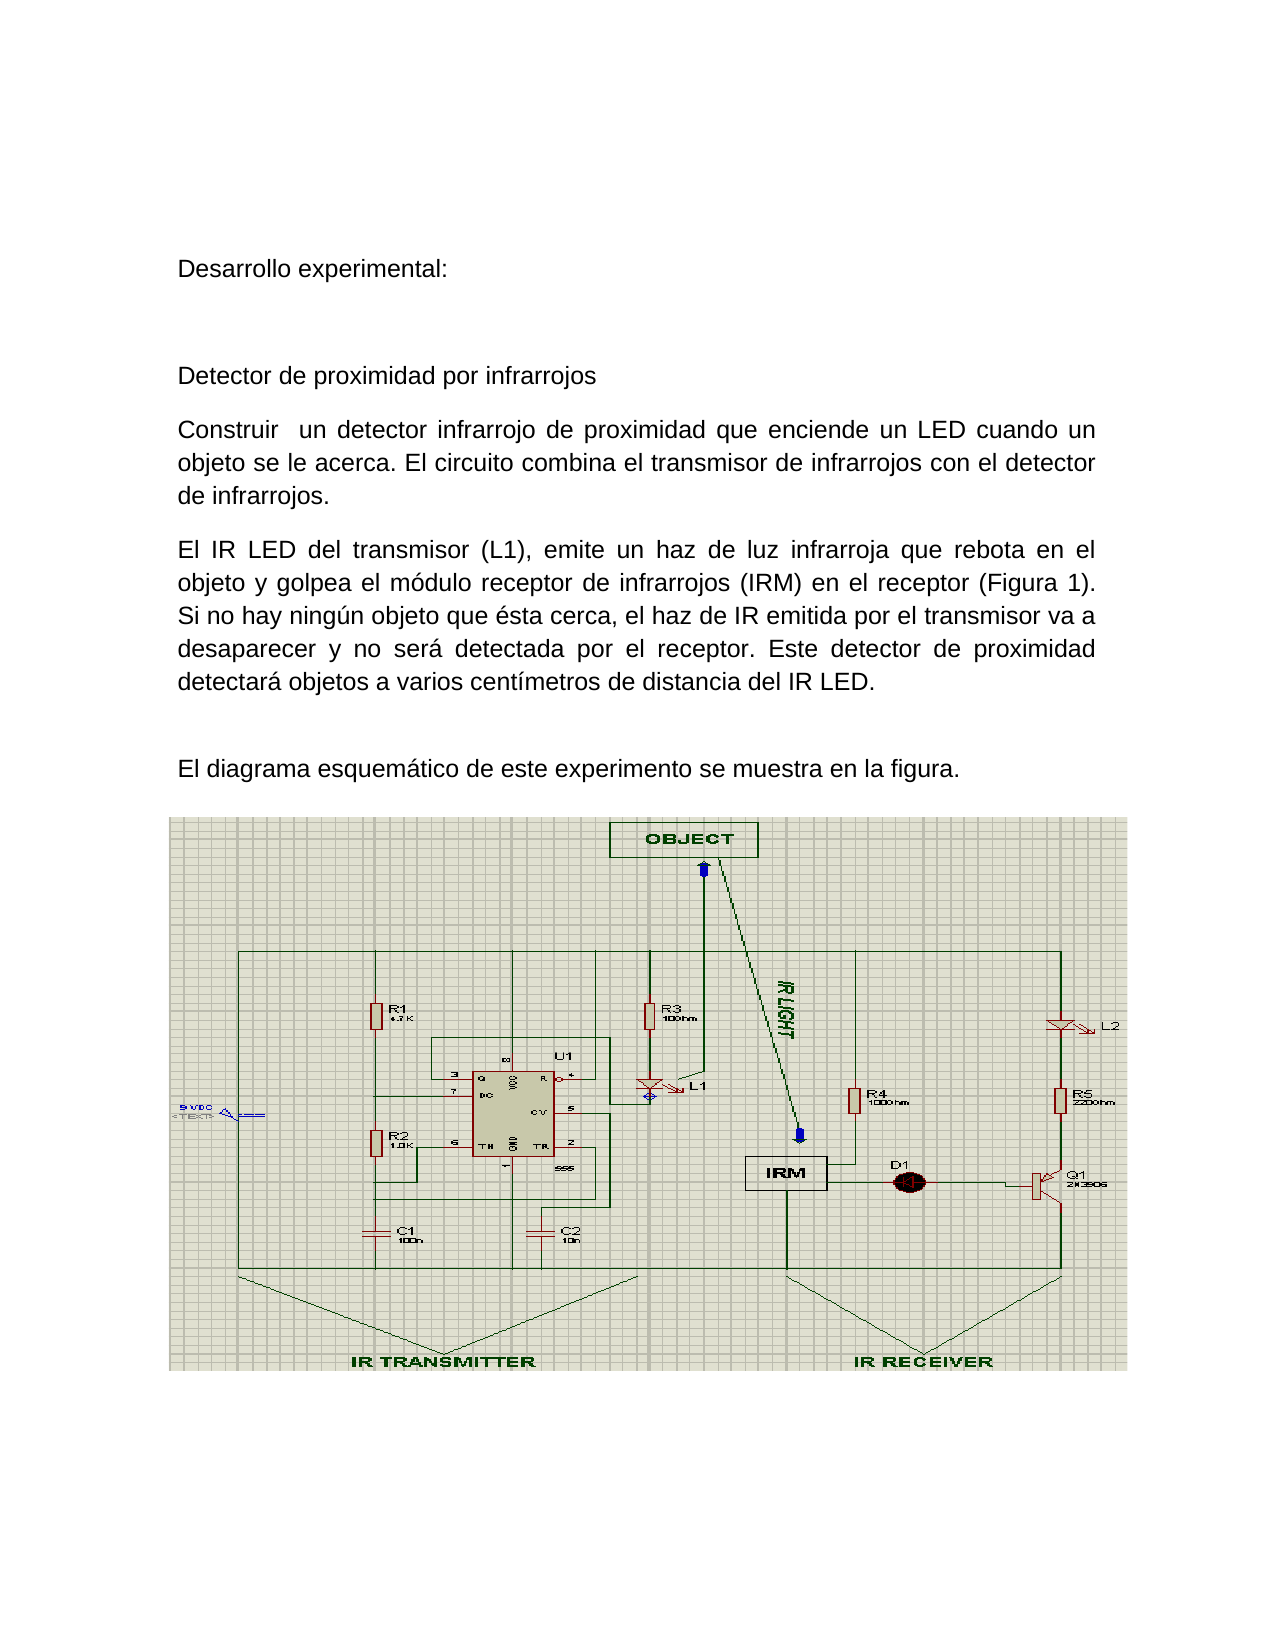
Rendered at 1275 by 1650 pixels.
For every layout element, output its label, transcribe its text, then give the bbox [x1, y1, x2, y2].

text Desarrollo experimental: [177, 254, 1098, 283]
text El diagrama esquemático de este experimento se muestra en la figura. [177, 721, 1098, 783]
text Construir un detector infrarrojo de proximidad que enciende un LED cuando un objeto se le acerca. El circuito combina el transmisor de infrarrojos con el detector de infrarrojos. [177, 415, 1098, 510]
picture [168, 817, 1128, 1371]
text Detector de proximidad por infrarrojos [177, 361, 1098, 390]
text El IR LED del transmisor (L1), emite un haz de luz infrarroja que rebota en el objeto y golpea el módulo receptor de infrarrojos (IRM) en el receptor (Figura 1). Si no hay ningún objeto que ésta cerca, el haz de IR emitida por el transmisor va a desaparecer y no será detectada por el receptor. Este detector de proximidad detectará objetos a varios centímetros de distancia del IR LED. [177, 535, 1098, 696]
